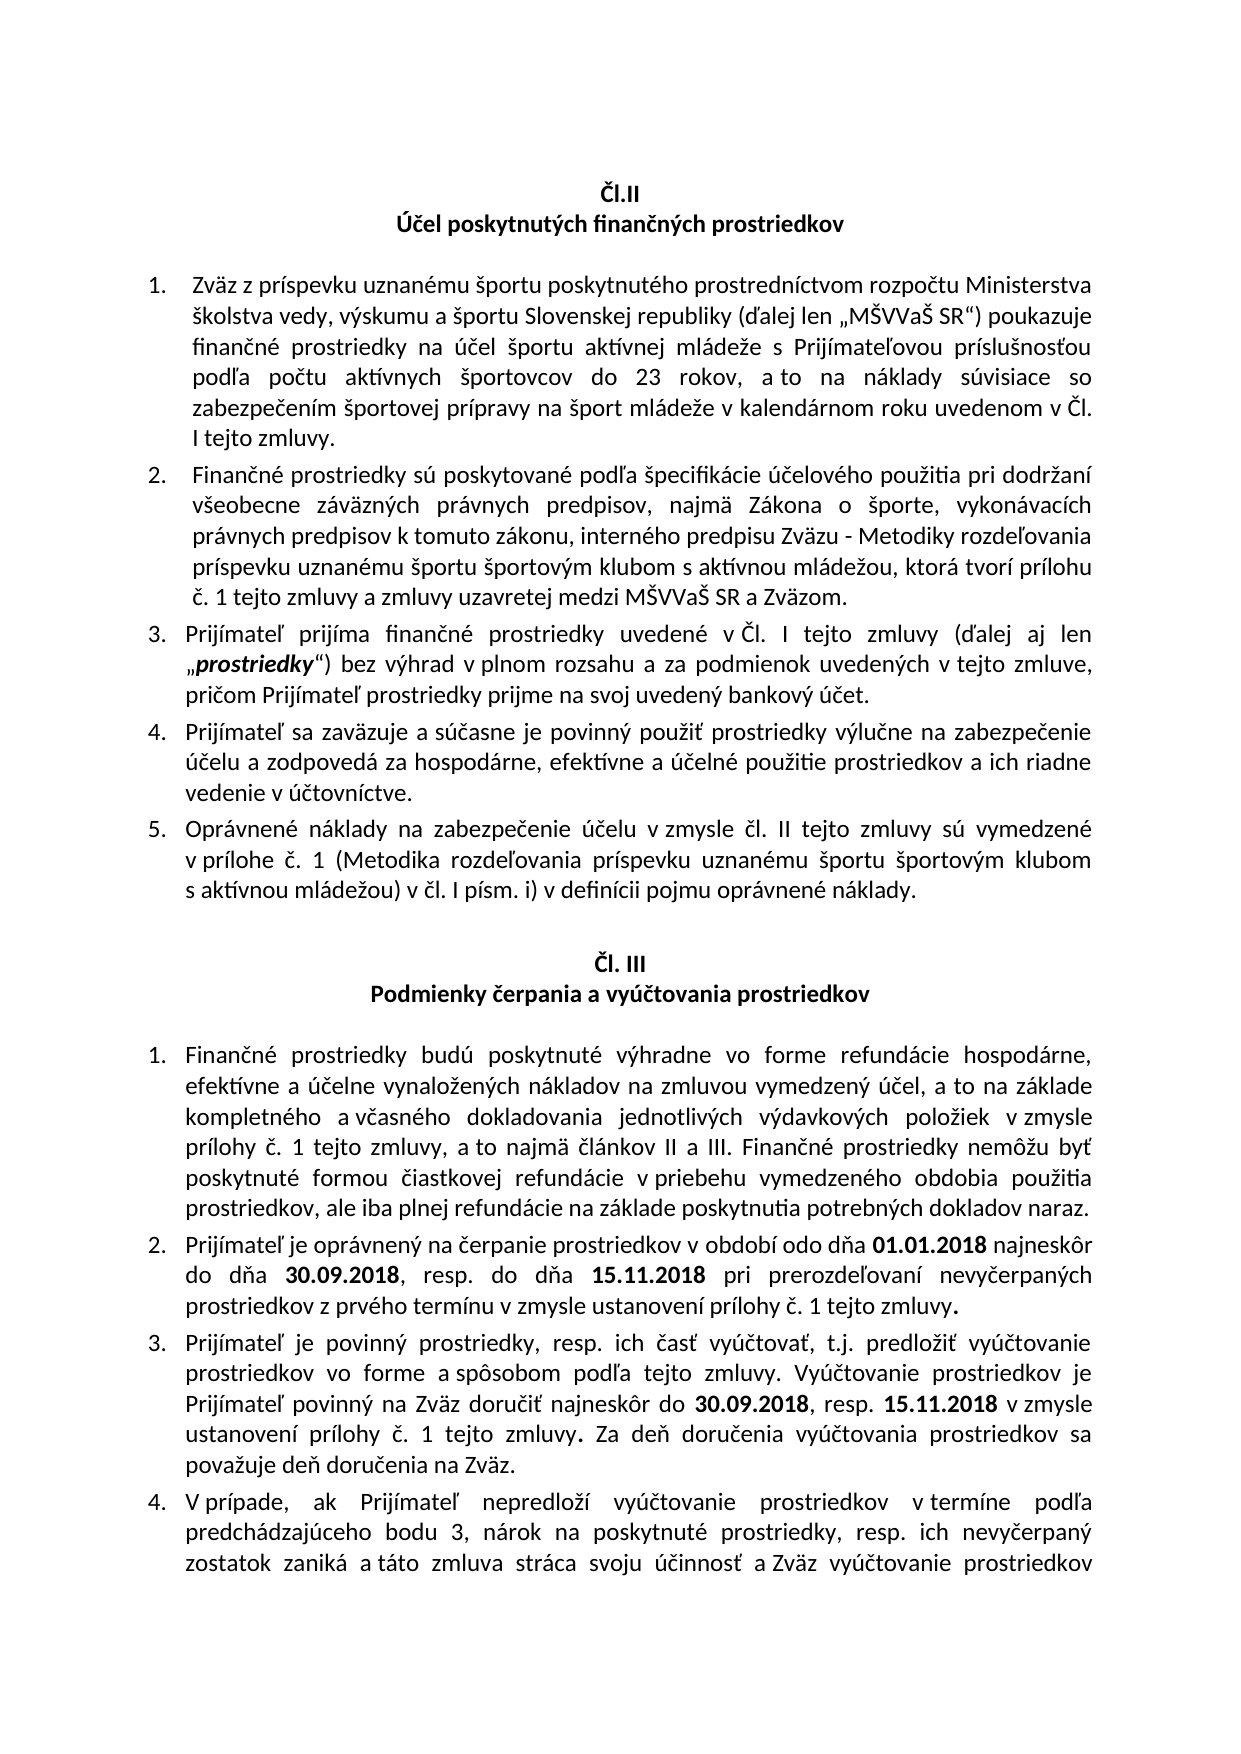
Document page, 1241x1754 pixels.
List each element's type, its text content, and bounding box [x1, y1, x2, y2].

list Prijímateľ sa zaväzuje a súčasne je povinný použiť prostriedky výlučne na zabezpečenie účelu a zodpovedá za hospodárne, efektívne a účelné použitie prostriedkov a ich riadne vedenie v účtovníctve. [148, 716, 1093, 807]
list Prijímateľ je oprávnený na čerpanie prostriedkov v období odo dňa 01.01.2018 najneskôr do dňa 30.09.2018, resp. do dňa 15.11.2018 pri prerozdeľovaní nevyčerpaných prostriedkov z prvého termínu v zmysle ustanovení prílohy č. 1 tejto zmluvy. [148, 1229, 1093, 1321]
list Oprávnené náklady na zabezpečenie účelu v zmysle čl. II tejto zmluvy sú vymedzené v prílohe č. 1 (Metodika rozdeľovania príspevku uznanému športu športovým klubom s aktívnou mládežou) v čl. I písm. i) v definícii pojmu oprávnené náklady. [148, 813, 1093, 905]
list Finančné prostriedky sú poskytované podľa špecifikácie účelového použitia pri dodržaní všeobecne záväzných právnych predpisov, najmä Zákona o športe, vykonávacích právnych predpisov k tomuto zákonu, interného predpisu Zväzu - Metodiky rozdeľovania príspevku uznanému športu športovým klubom s aktívnou mládežou, ktorá tvorí prílohu č. 1 tejto zmluvy a zmluvy uzavretej medzi MŠVVaŠ SR a Zväzom. [148, 459, 1093, 612]
text Čl. III [148, 948, 1093, 979]
text Účel poskytnutých finančných prostriedkov [148, 209, 1093, 239]
list Zväz z príspevku uznanému športu poskytnutého prostredníctvom rozpočtu Ministerstva školstva vedy, výskumu a športu Slovenskej republiky (ďalej len „MŠVVaŠ SR“) poukazuje finančné prostriedky na účel športu aktívnej mládeže s Prijímateľovou príslušnosťou podľa počtu aktívnych športovcov do 23 rokov, a to na náklady súvisiace so zabezpečením športovej prípravy na šport mládeže v kalendárnom roku uvedenom v Čl. I tejto zmluvy. [148, 270, 1093, 453]
list Prijímateľ je povinný prostriedky, resp. ich časť vyúčtovať, t.j. predložiť vyúčtovanie prostriedkov vo forme a spôsobom podľa tejto zmluvy. Vyúčtovanie prostriedkov je Prijímateľ povinný na Zväz doručiť najneskôr do 30.09.2018, resp. 15.11.2018 v zmysle ustanovení prílohy č. 1 tejto zmluvy. Za deň doručenia vyúčtovania prostriedkov sa považuje deň doručenia na Zväz. [148, 1327, 1093, 1479]
text Podmienky čerpania a vyúčtovania prostriedkov [148, 979, 1093, 1009]
list Prijímateľ prijíma finančné prostriedky uvedené v Čl. I tejto zmluvy (ďalej aj len „prostriedky“) bez výhrad v plnom rozsahu a za podmienok uvedených v tejto zmluve, pričom Prijímateľ prostriedky prijme na svoj uvedený bankový účet. [148, 618, 1093, 709]
text Čl.II [148, 178, 1093, 209]
list Finančné prostriedky budú poskytnuté výhradne vo forme refundácie hospodárne, efektívne a účelne vynaložených nákladov na zmluvou vymedzený účel, a to na základe kompletného a včasného dokladovania jednotlivých výdavkových položiek v zmysle prílohy č. 1 tejto zmluvy, a to najmä článkov II a III. Finančné prostriedky nemôžu byť poskytnuté formou čiastkovej refundácie v priebehu vymedzeného obdobia použitia prostriedkov, ale iba plnej refundácie na základe poskytnutia potrebných dokladov naraz. [148, 1040, 1093, 1223]
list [148, 1486, 1093, 1577]
